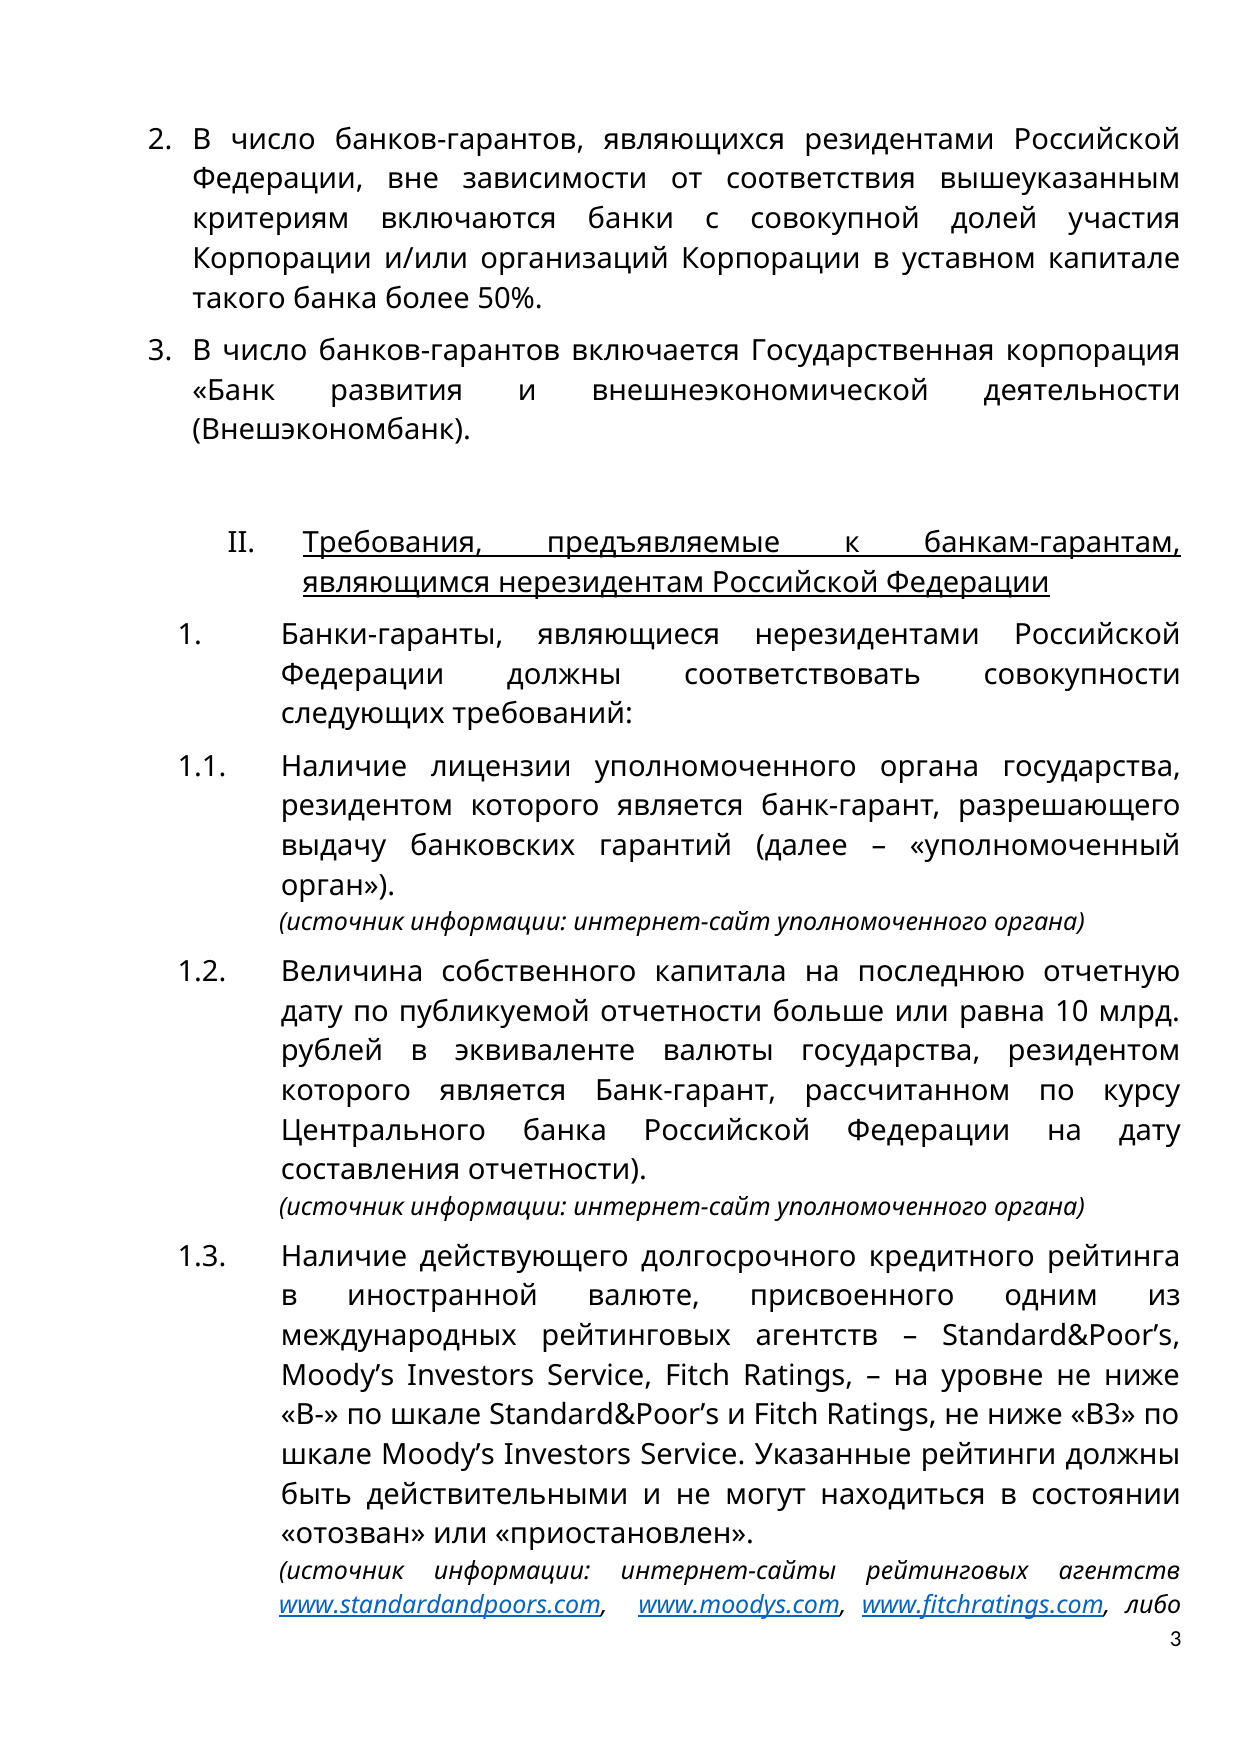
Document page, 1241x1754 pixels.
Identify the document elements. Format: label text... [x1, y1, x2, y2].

title Требования, предъявляемые к банкам-гарантам, являющимся нерезидентам Российской Федерации [227, 521, 1181, 601]
text (источник информации: интернет-сайт уполномоченного органа) [279, 1188, 1181, 1222]
list В число банков-гарантов включается Государственная корпорация «Банк развития и внешнеэкономической деятельности (Внешэкономбанк). [148, 329, 1181, 448]
list Наличие лицензии уполномоченного органа государства, резидентом которого является банк-гарант, разрешающего выдачу банковских гарантий (далее – «уполномоченный орган»). [177, 745, 1181, 903]
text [279, 1552, 1181, 1620]
list Наличие действующего долгосрочного кредитного рейтинга в иностранной валюте, присвоенного одним из международных рейтинговых агентств – Standard&Poor’s, Moody’s Investors Service, Fitch Ratings, – на уровне не ниже «B-» по шкале Standard&Poor’s и Fitch Ratings, не ниже «B3» по шкале Moody’s Investors Service. Указанные рейтинги должны быть действительными и не могут находиться в состоянии «отозван» или «приостановлен». [177, 1235, 1181, 1552]
list Банки-гаранты, являющиеся нерезидентами Российской Федерации должны соответствовать совокупности следующих требований: [177, 613, 1181, 732]
list В число банков-гарантов, являющихся резидентами Российской Федерации, вне зависимости от соответствия вышеуказанным критериям включаются банки с совокупной долей участия Корпорации и/или организаций Корпорации в уставном капитале такого банка более 50%. [148, 118, 1181, 317]
list Величина собственного капитала на последнюю отчетную дату по публикуемой отчетности больше или равна 10 млрд. рублей в эквиваленте валюты государства, резидентом которого является Банк-гарант, рассчитанном по курсу Центрального банка Российской Федерации на дату составления отчетности). [177, 950, 1181, 1188]
text (источник информации: интернет-сайт уполномоченного органа) [265, 903, 1181, 938]
